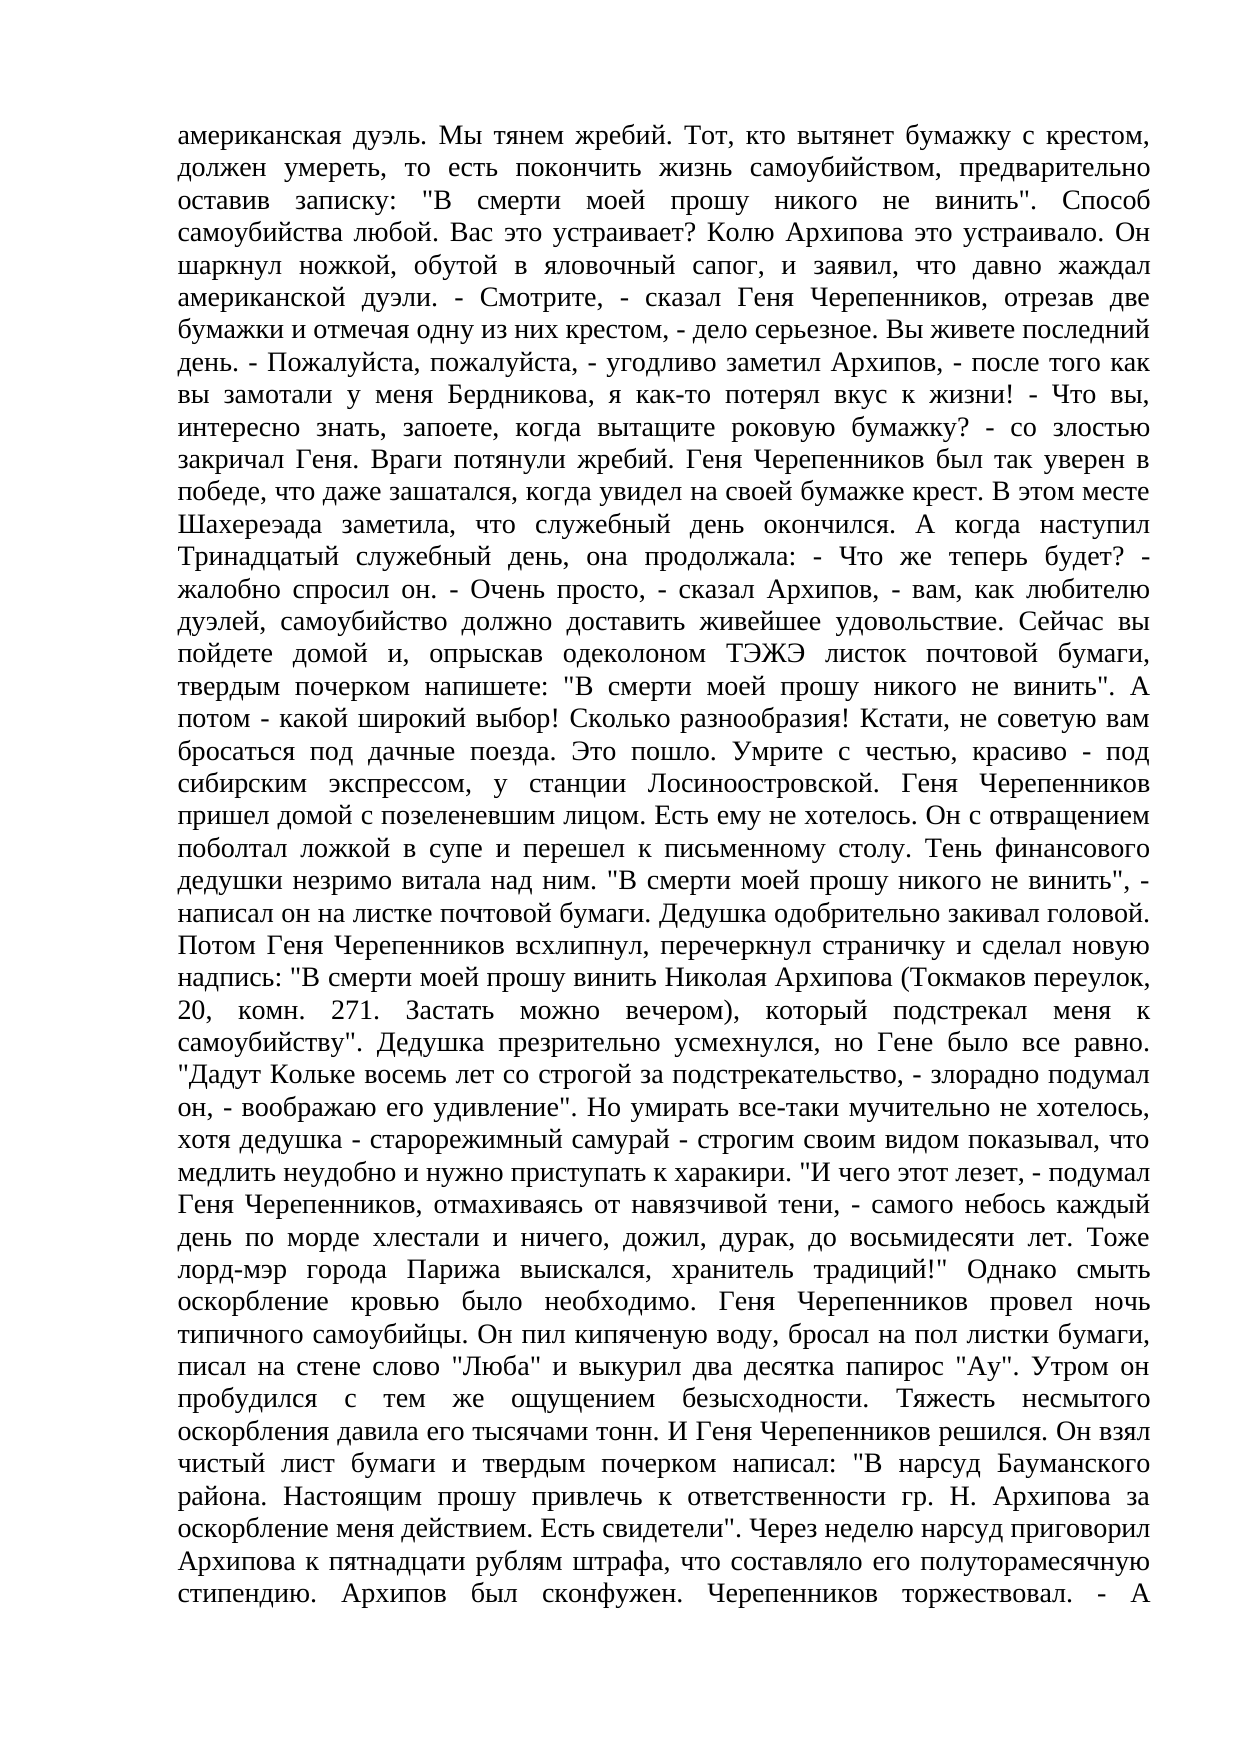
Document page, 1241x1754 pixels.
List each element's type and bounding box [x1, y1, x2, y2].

text [177, 118, 1152, 1608]
